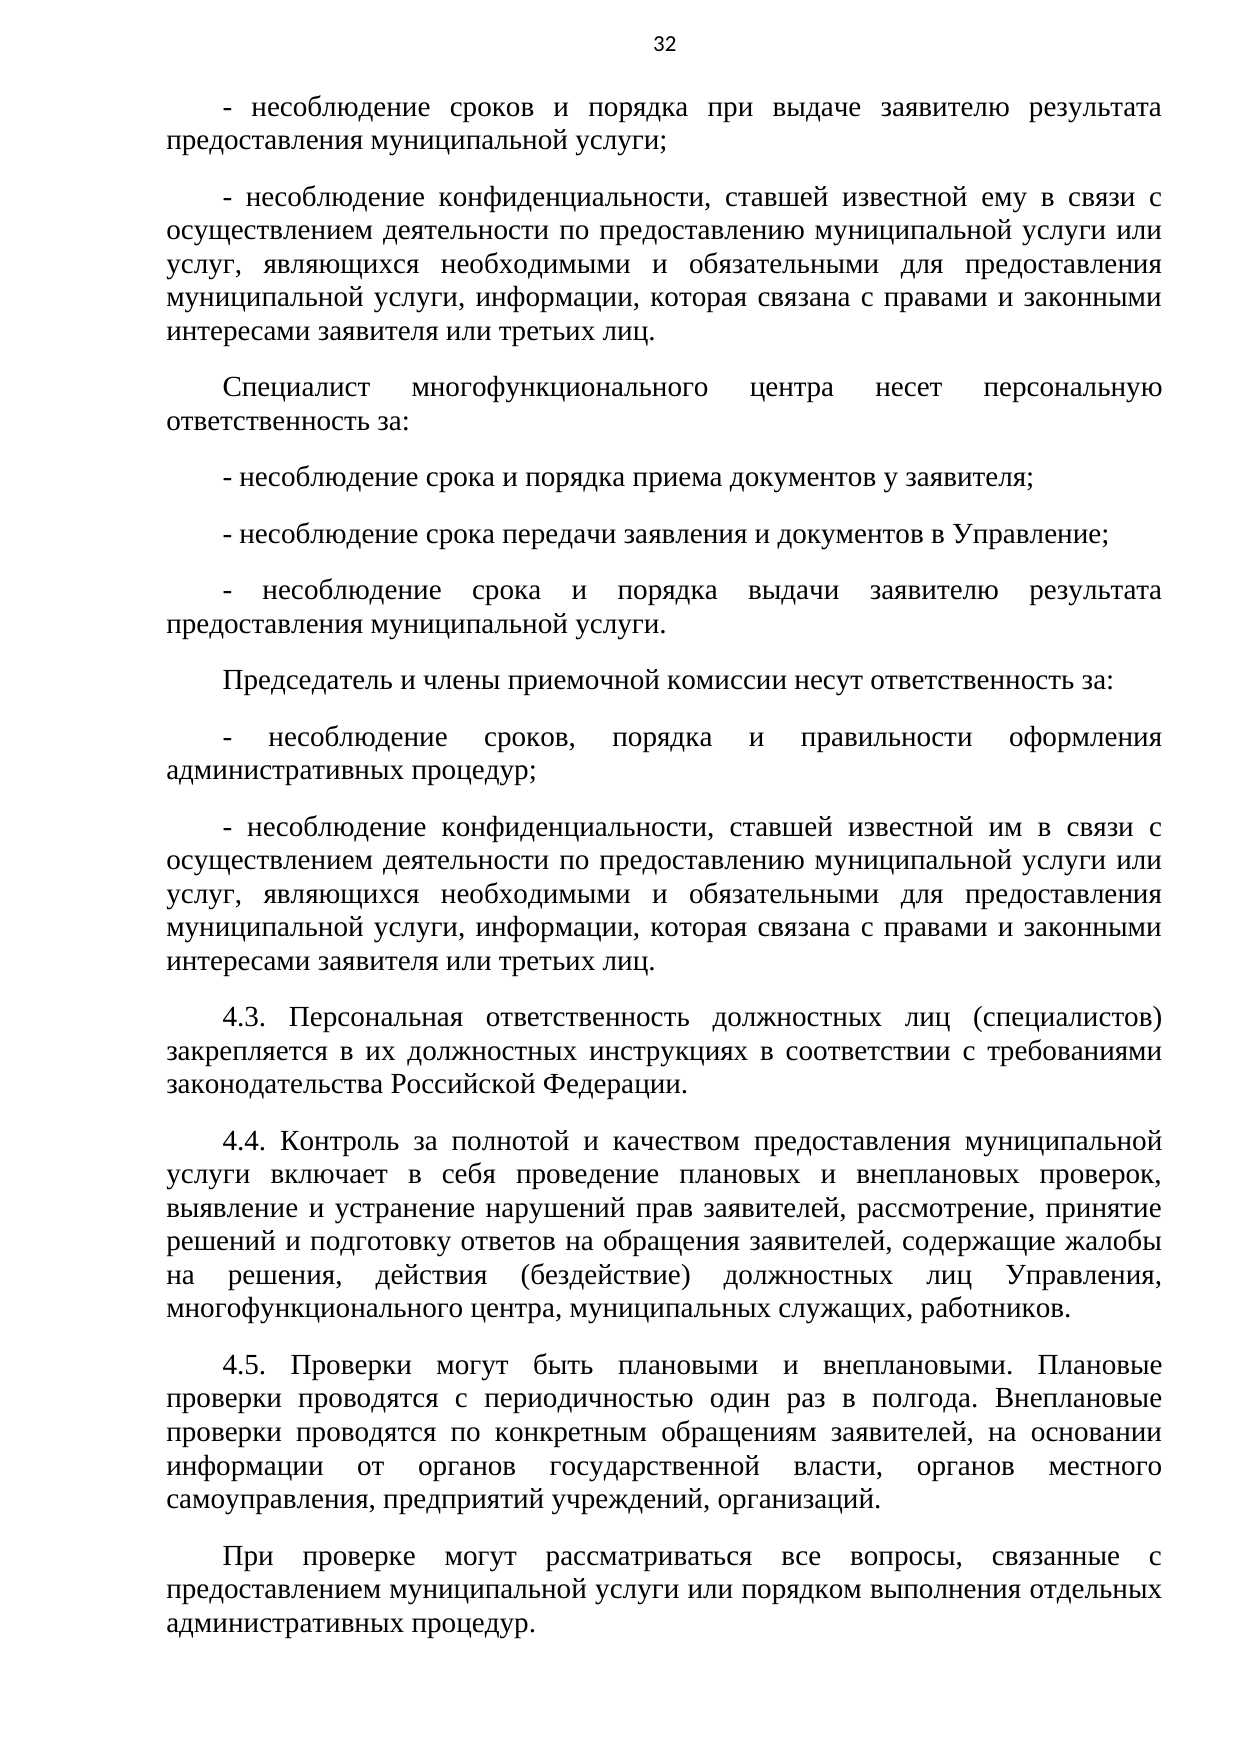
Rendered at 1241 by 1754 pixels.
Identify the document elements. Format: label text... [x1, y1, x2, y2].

text При проверке могут рассматриваться все вопросы, связанные с предоставлением муниципальной услуги или порядком выполнения отдельных административных процедур. [166, 1538, 1163, 1638]
text - несоблюдение конфиденциальности, ставшей известной им в связи с осуществлением деятельности по предоставлению муниципальной услуги или услуг, являющихся необходимыми и обязательными для предоставления муниципальной услуги, информации, которая связана с правами и законными интересами заявителя или третьих лиц. [166, 809, 1163, 976]
text 4.5. Проверки могут быть плановыми и внеплановыми. Плановые проверки проводятся с периодичностью один раз в полгода. Внеплановые проверки проводятся по конкретным обращениям заявителей, на основании информации от органов государственной власти, органов местного самоуправления, предприятий учреждений, организаций. [166, 1347, 1163, 1515]
text 4.4. Контроль за полнотой и качеством предоставления муниципальной услуги включает в себя проведение плановых и внеплановых проверок, выявление и устранение нарушений прав заявителей, рассмотрение, принятие решений и подготовку ответов на обращения заявителей, содержащие жалобы на решения, действия (бездействие) должностных лиц Управления, многофункционального центра, муниципальных служащих, работников. [166, 1123, 1163, 1324]
text - несоблюдение срока и порядка приема документов у заявителя; [166, 459, 1163, 493]
text Специалист многофункционального центра несет персональную ответственность за: [166, 369, 1163, 436]
text - несоблюдение срока передачи заявления и документов в Управление; [166, 516, 1163, 549]
text - несоблюдение конфиденциальности, ставшей известной ему в связи с осуществлением деятельности по предоставлению муниципальной услуги или услуг, являющихся необходимыми и обязательными для предоставления муниципальной услуги, информации, которая связана с правами и законными интересами заявителя или третьих лиц. [166, 179, 1163, 346]
text 4.3. Персональная ответственность должностных лиц (специалистов) закрепляется в их должностных инструкциях в соответствии с требованиями законодательства Российской Федерации. [166, 999, 1163, 1100]
text - несоблюдение сроков, порядка и правильности оформления административных процедур; [166, 719, 1163, 786]
text Председатель и члены приемочной комиссии несут ответственность за: [166, 662, 1163, 696]
text - несоблюдение сроков и порядка при выдаче заявителю результата предоставления муниципальной услуги; [166, 89, 1163, 156]
text - несоблюдение срока и порядка выдачи заявителю результата предоставления муниципальной услуги. [166, 572, 1163, 639]
